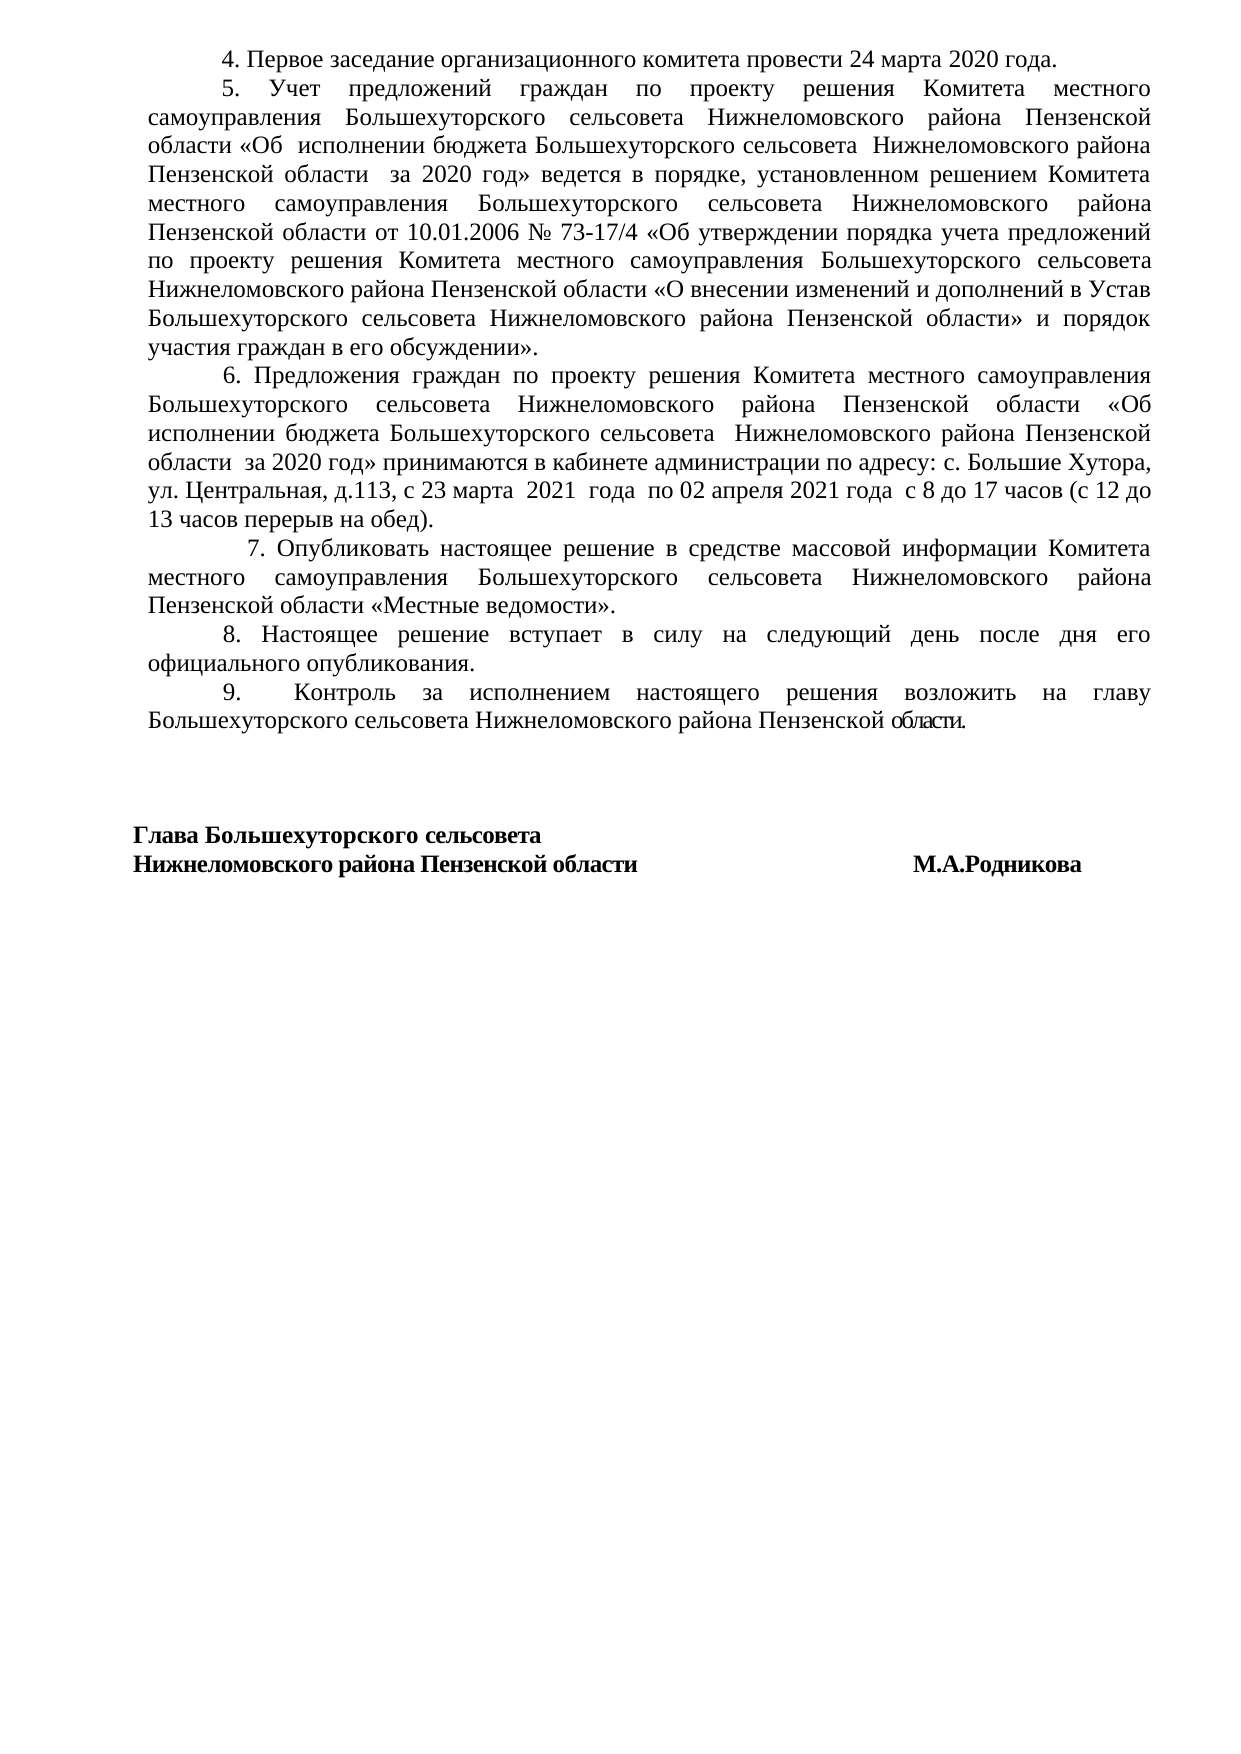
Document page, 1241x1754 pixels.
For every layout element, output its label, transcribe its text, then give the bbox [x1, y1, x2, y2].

text 7. Опубликовать настоящее решение в средстве массовой информации Комитета местного самоуправления Большехуторского сельсовета Нижнеломовского района Пензенской области «Местные ведомости». [148, 533, 1152, 619]
text 5. Учет предложений граждан по проекту решения Комитета местного самоуправления Большехуторского сельсовета Нижнеломовского района Пензенской области «Об исполнении бюджета Большехуторского сельсовета Нижнеломовского района Пензенской области за 2020 год» ведется в порядке, установленном решением Комитета местного самоуправления Большехуторского сельсовета Нижнеломовского района Пензенской области от 10.01.2006 № 73-17/4 «Об утверждении порядка учета предложений по проекту решения Комитета местного самоуправления Большехуторского сельсовета Нижнеломовского района Пензенской области «О внесении изменений и дополнений в Устав Большехуторского сельсовета Нижнеломовского района Пензенской области» и порядок участия граждан в его обсуждении». [148, 73, 1152, 361]
text Глава Большехуторского сельсовета [133, 821, 1152, 849]
text 8. Настоящее решение вступает в силу на следующий день после дня его официального опубликования. [148, 619, 1152, 677]
text 4. Первое заседание организационного комитета провести 24 марта 2020 года. [148, 44, 1152, 73]
text 6. Предложения граждан по проекту решения Комитета местного самоуправления Большехуторского сельсовета Нижнеломовского района Пензенской области «Об исполнении бюджета Большехуторского сельсовета Нижнеломовского района Пензенской области за 2020 год» принимаются в кабинете администрации по адресу: с. Большие Хутора, ул. Центральная, д.113, с 23 марта 2021 года по 02 апреля 2021 года с 8 до 17 часов (с 12 до 13 часов перерыв на обед). [148, 361, 1152, 533]
text Нижнеломовского района Пензенской области М.А.Родникова [133, 849, 1152, 878]
text 9. Контроль за исполнением настоящего решения возложить на главу Большехуторского сельсовета Нижнеломовского района Пензенской области. [148, 677, 1152, 734]
